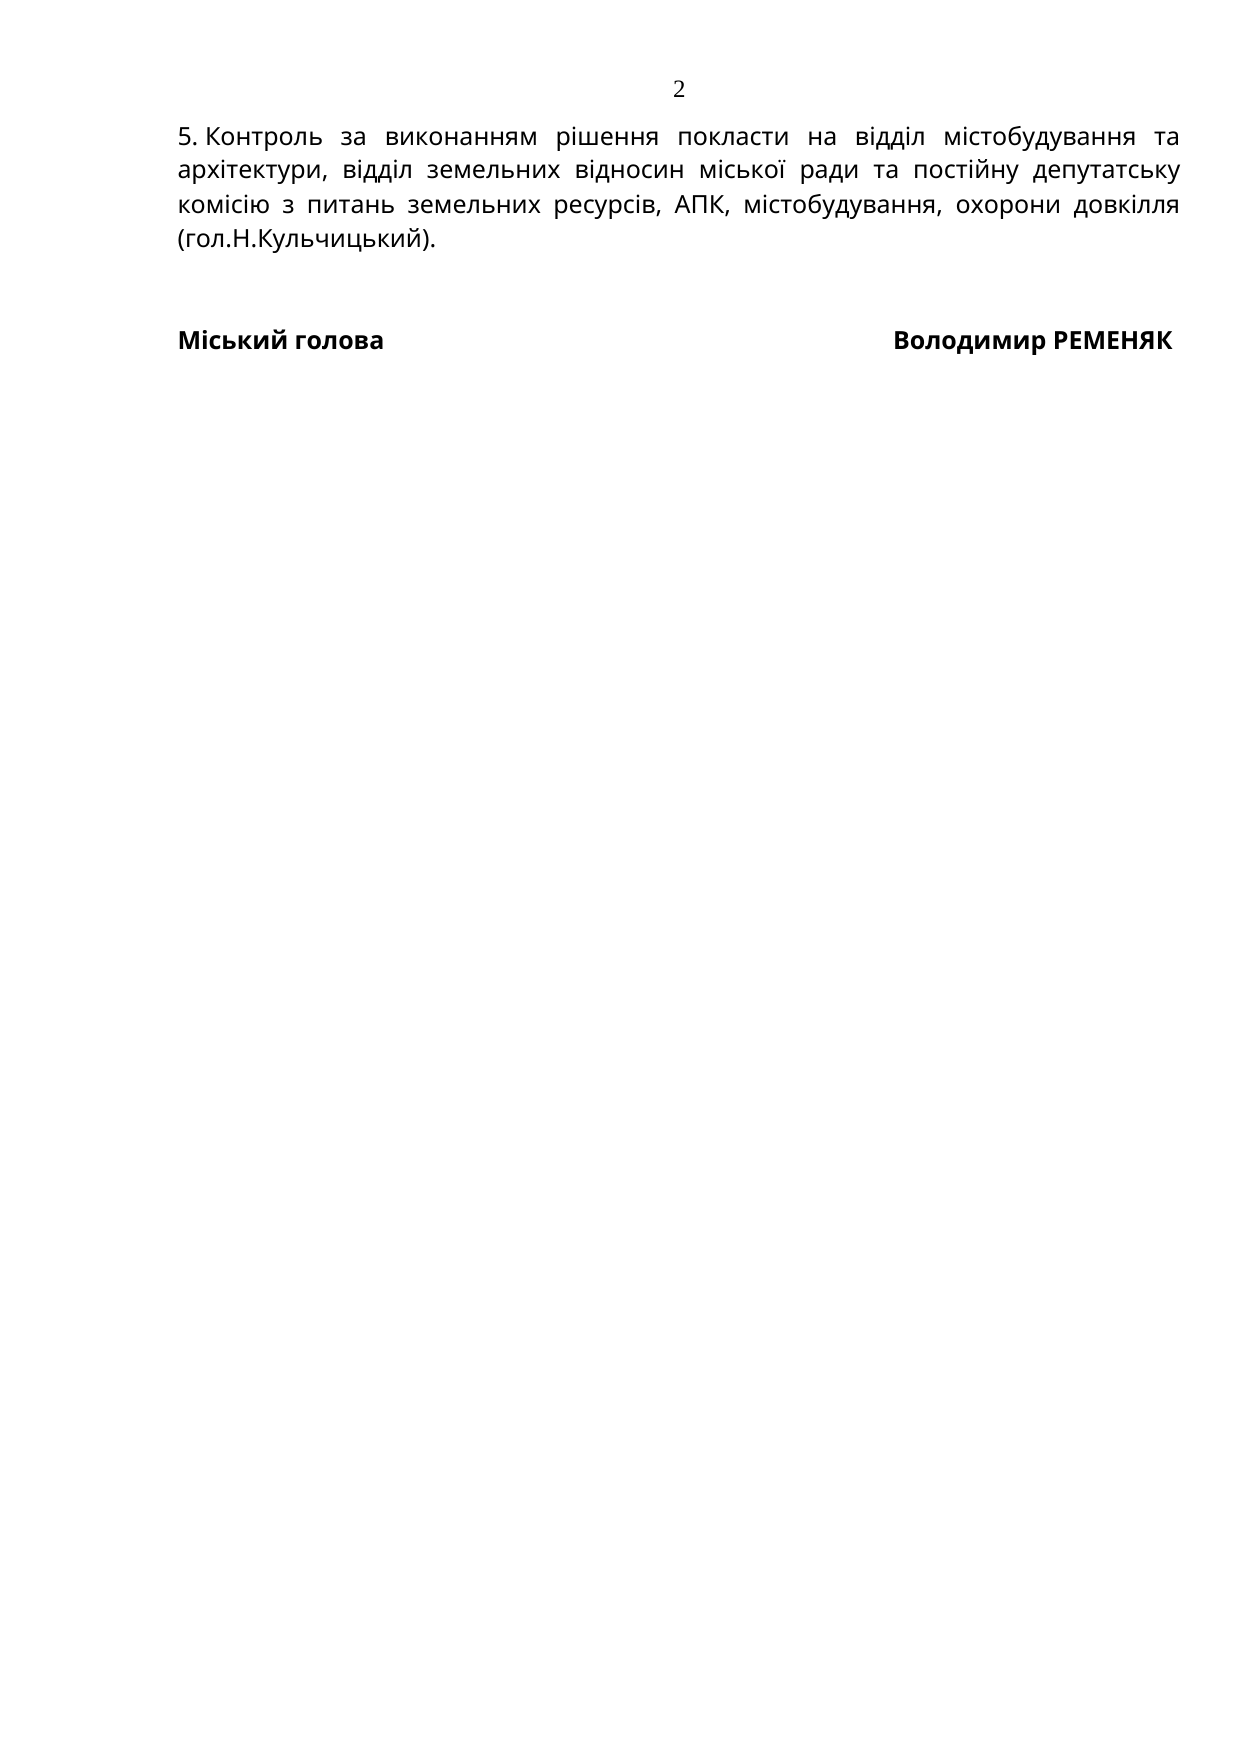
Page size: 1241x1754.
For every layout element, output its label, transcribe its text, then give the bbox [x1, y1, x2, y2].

list Контроль за виконанням рішення покласти на відділ містобудування та архітектури, відділ земельних відносин міської ради та постійну депутатську комісію з питань земельних ресурсів, АПК, містобудування, охорони довкілля (гол.Н.Кульчицький). [177, 118, 1181, 254]
text Міський голова Володимир РЕМЕНЯК [177, 322, 1181, 357]
